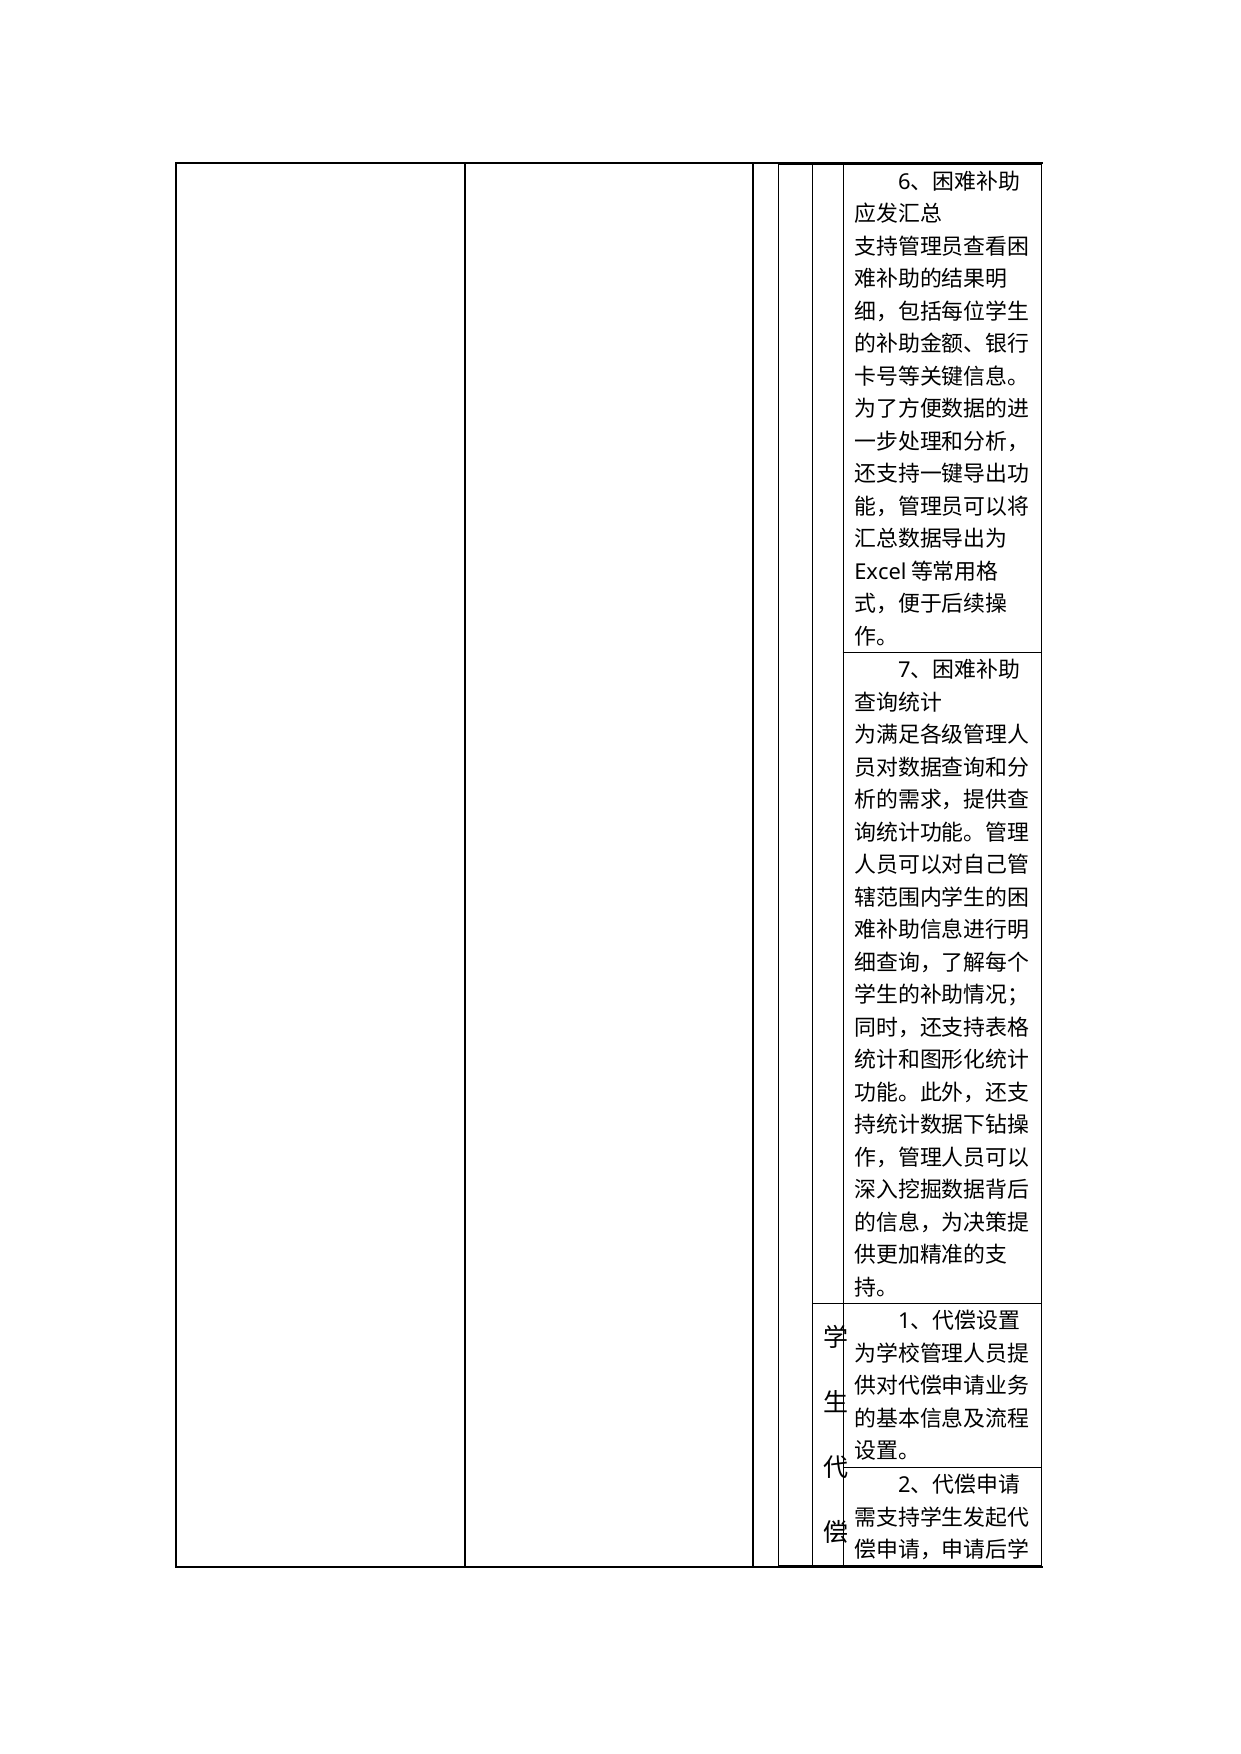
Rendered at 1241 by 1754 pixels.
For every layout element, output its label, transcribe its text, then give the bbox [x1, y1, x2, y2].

table_cell [844, 1468, 1041, 1565]
table_cell [844, 653, 1041, 1303]
table_cell [844, 165, 1041, 652]
table_cell [466, 164, 752, 1566]
table_cell 1 [177, 164, 464, 1566]
table_cell [844, 1304, 1041, 1467]
table_cell [813, 1304, 843, 1565]
table_cell [779, 165, 812, 1565]
table_cell [754, 164, 778, 1566]
table_cell [813, 165, 843, 1303]
